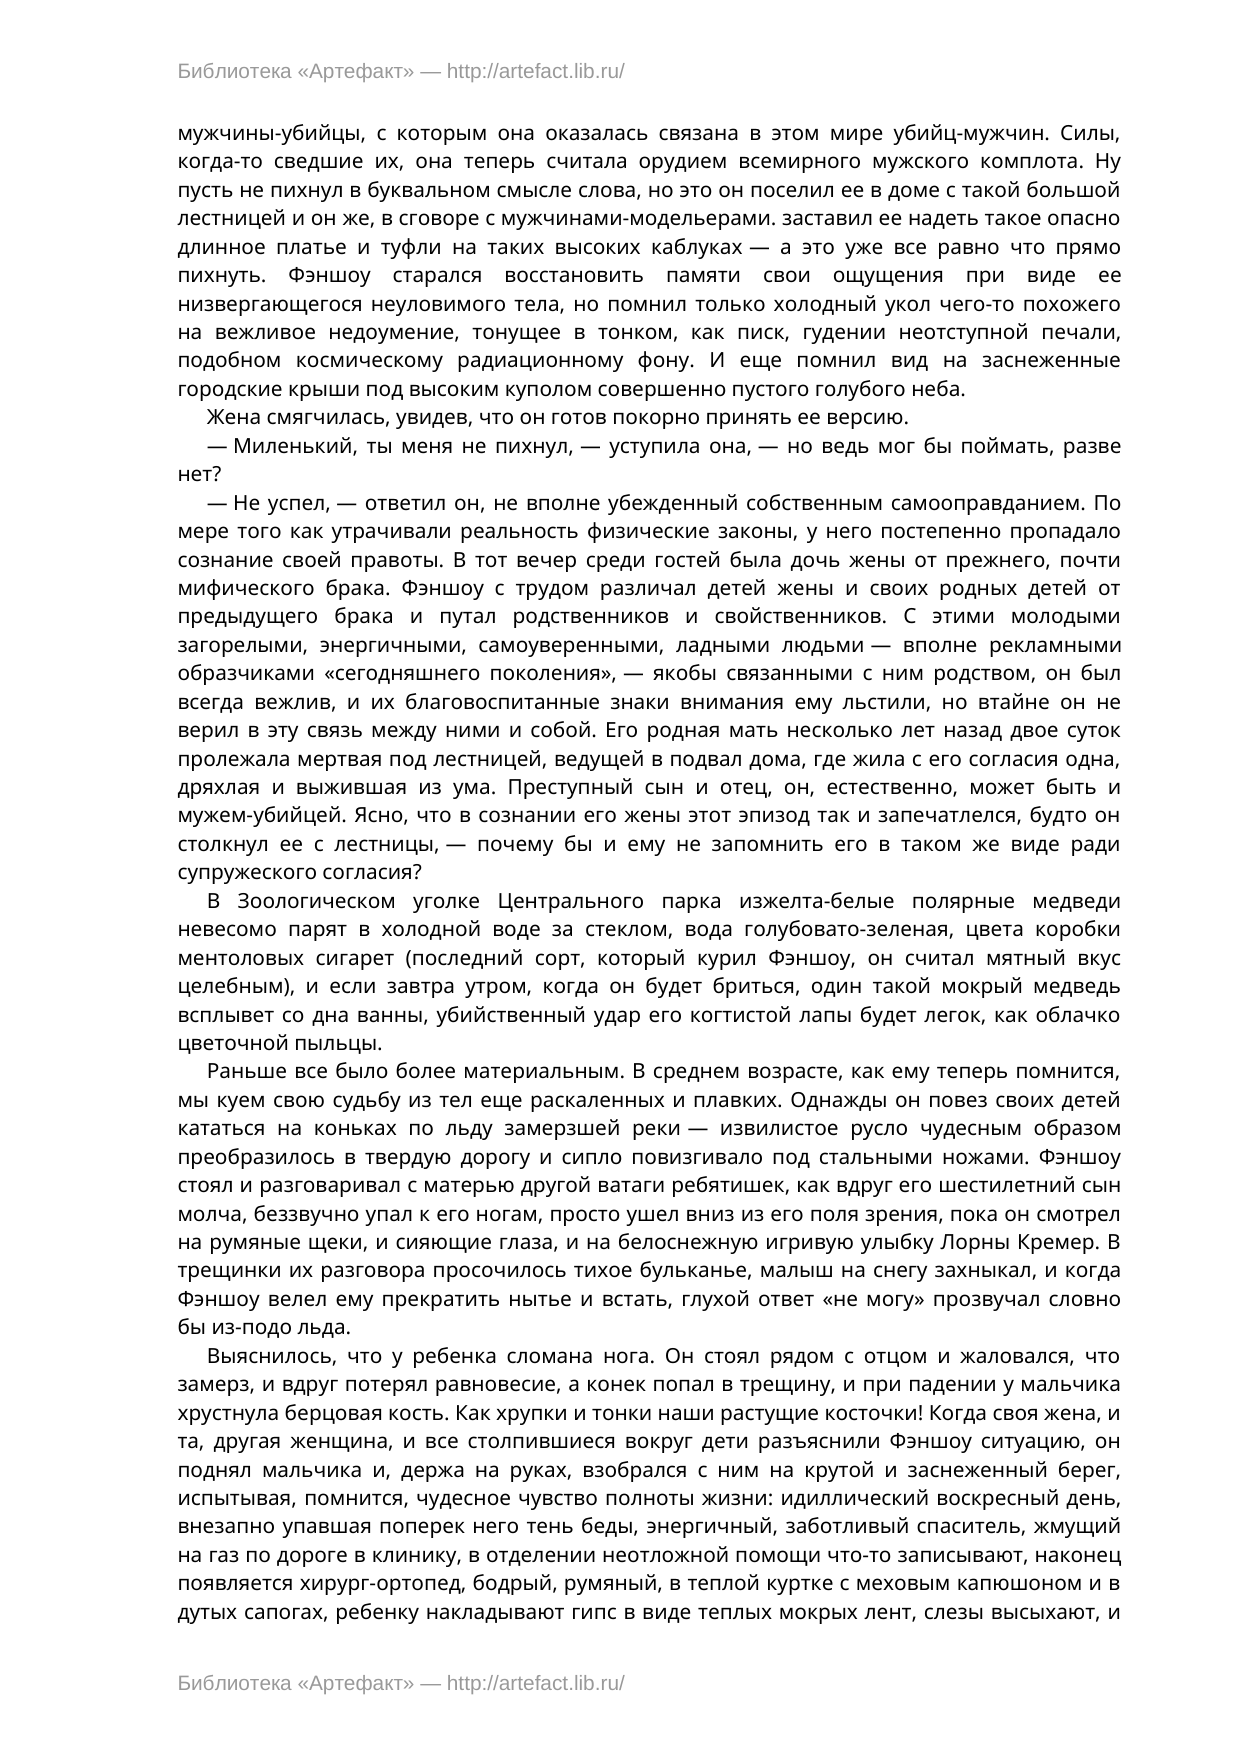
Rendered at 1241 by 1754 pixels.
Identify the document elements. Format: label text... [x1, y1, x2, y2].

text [177, 118, 1122, 402]
text В Зоологическом уголке Центрального парка изжелта-белые полярные медведи невесомо парят в холодной воде за стеклом, вода голубовато-зеленая, цвета коробки ментоловых сигарет (последний сорт, который курил Фэншоу, он считал мятный вкус целебным), и если завтра утром, когда он будет бриться, один такой мокрый медведь всплывет со дна ванны, убийственный удар его когтистой лапы будет легок, как облачко цветочной пыльцы. [177, 886, 1122, 1057]
text — Миленький, ты меня не пихнул, — уступила она, — но ведь мог бы поймать, разве нет? [177, 431, 1122, 488]
text Жена смягчилась, увидев, что он готов покорно принять ее версию. [177, 402, 1122, 431]
text — Не успел, — ответил он, не вполне убежденный собственным самооправданием. По мере того как утрачивали реальность физические законы, у него постепенно пропадало сознание своей правоты. В тот вечер среди гостей была дочь жены от прежнего, почти мифического брака. Фэншоу с трудом различал детей жены и своих родных детей от предыдущего брака и путал родственников и свойственников. С этими молодыми загорелыми, энергичными, самоуверенными, ладными людьми — вполне рекламными образчиками «сегодняшнего поколения», — якобы связанными с ним родством, он был всегда вежлив, и их благовоспитанные знаки внимания ему льстили, но втайне он не верил в эту связь между ними и собой. Его родная мать несколько лет назад двое суток пролежала мертвая под лестницей, ведущей в подвал дома, где жила с его согласия одна, дряхлая и выжившая из ума. Преступный сын и отец, он, естественно, может быть и мужем-убийцей. Ясно, что в сознании его жены этот эпизод так и запечатлелся, будто он столкнул ее с лестницы, — почему бы и ему не запомнить его в таком же виде ради супружеского согласия? [177, 488, 1122, 886]
text Раньше все было более материальным. В среднем возрасте, как ему теперь помнится, мы куем свою судьбу из тел еще раскаленных и плавких. Однажды он повез своих детей кататься на коньках по льду замерзшей реки — извилистое русло чудесным образом преобразилось в твердую дорогу и сипло повизгивало под стальными ножами. Фэншоу стоял и разговаривал с матерью другой ватаги ребятишек, как вдруг его шестилетний сын молча, беззвучно упал к его ногам, просто ушел вниз из его поля зрения, пока он смотрел на румяные щеки, и сияющие глаза, и на белоснежную игривую улыбку Лорны Кремер. В трещинки их разговора просочилось тихое бульканье, малыш на снегу захныкал, и когда Фэншоу велел ему прекратить нытье и встать, глухой ответ «не могу» прозвучал словно бы из-подо льда. [177, 1057, 1122, 1341]
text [177, 1341, 1122, 1625]
